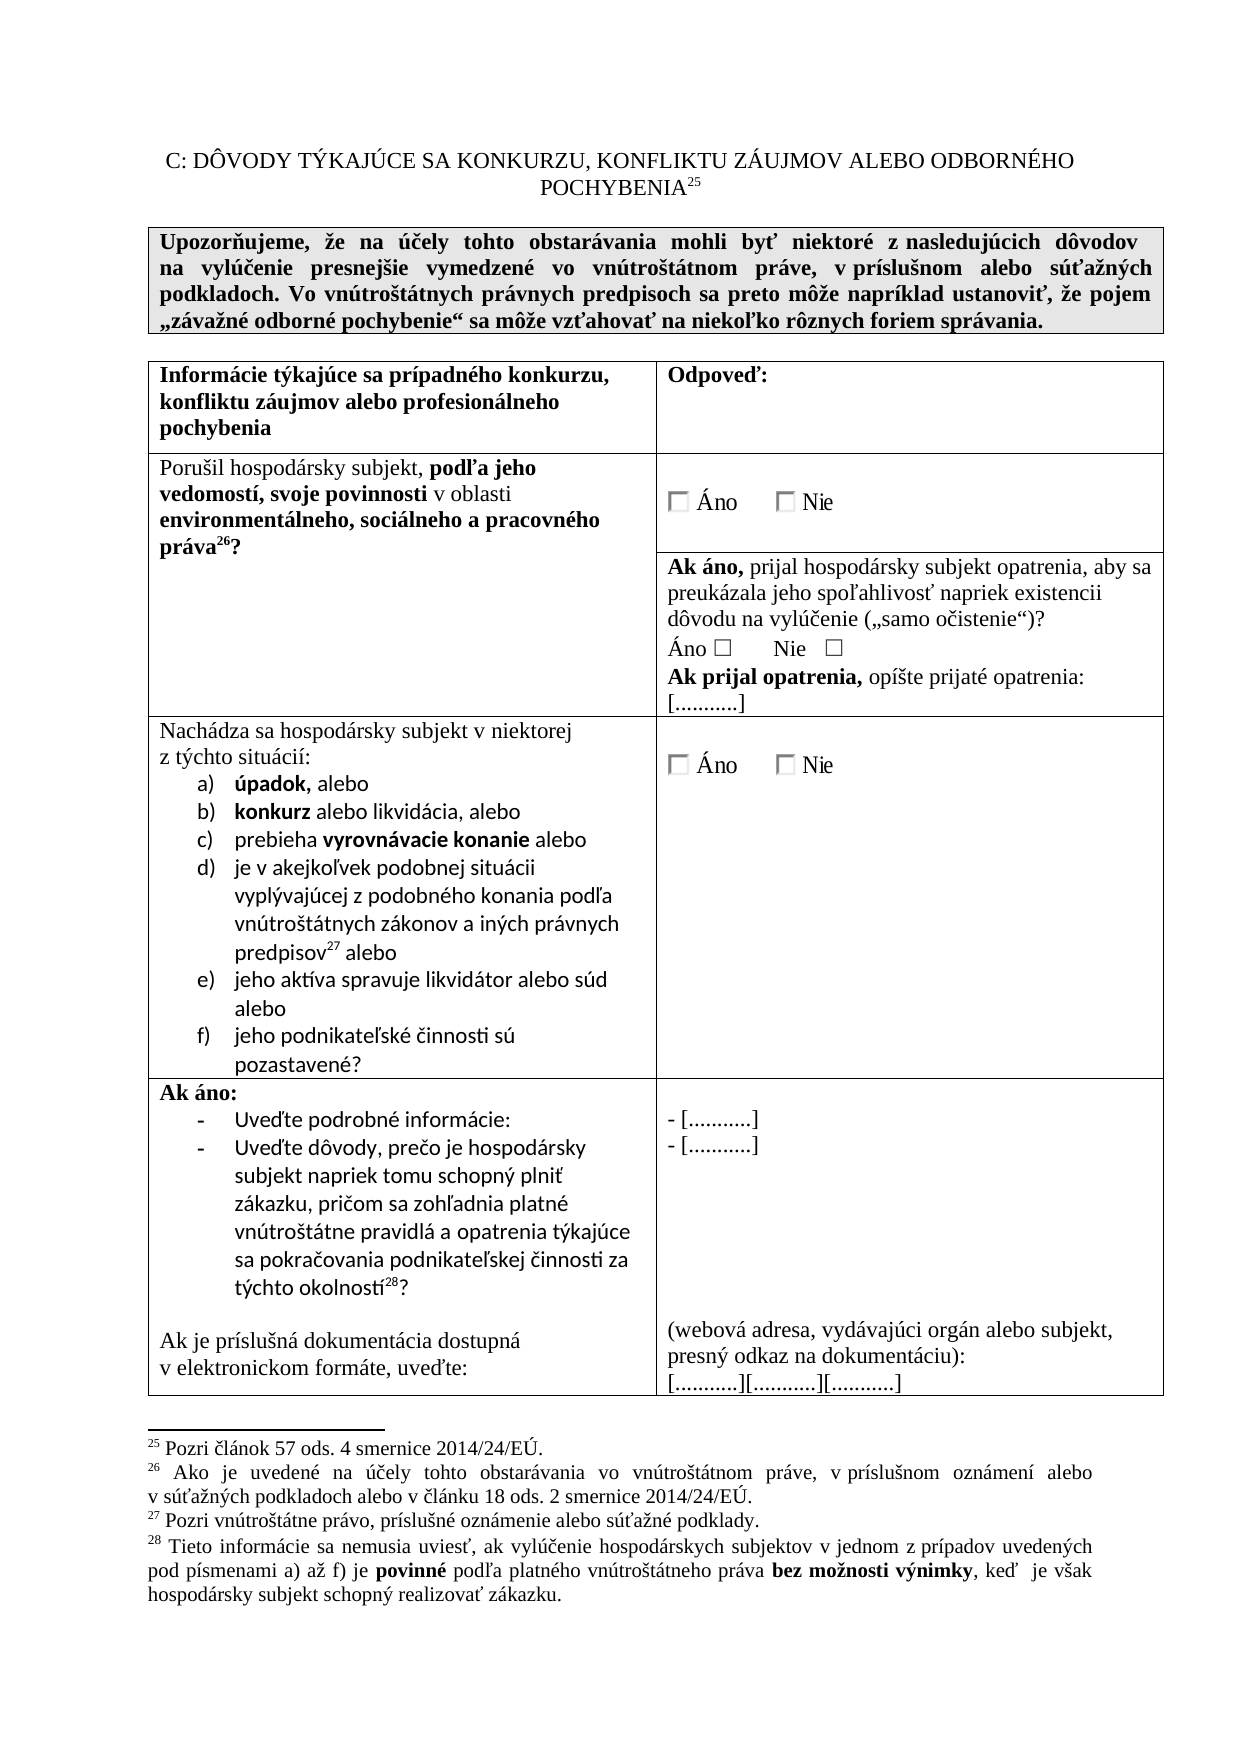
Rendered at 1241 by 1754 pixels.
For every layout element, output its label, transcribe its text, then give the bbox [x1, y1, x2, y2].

text C: DÔVODY TÝKAJÚCE SA KONKURZU, KONFLIKTU ZÁUJMOV ALEBO ODBORNÉHO POCHYBENIA [148, 148, 1093, 200]
table_cell Ak áno: Uveďte podrobné informácie: Uveďte dôvody, prečo je hospodársky subjekt napriek tomu schopný plniť zákazku, pričom sa zohľadnia platné vnútroštátne pravidlá a opatrenia týkajúce sa pokračovania podnikateľskej činnosti za týchto okolností? Ak je príslušná dokumentácia dostupná v elektronickom formáte, uveďte: [149, 1079, 656, 1395]
table_cell Ak áno, prijal hospodársky subjekt opatrenia, aby sa preukázala jeho spoľahlivosť napriek existencii dôvodu na vylúčenie („samo očistenie“)? Áno ☐ Nie ☐ Ak prijal opatrenia, opíšte prijaté opatrenia: [...........] [657, 553, 1163, 716]
table_header Odpoveď: [657, 362, 1163, 453]
table_cell - [...........] - [...........] (webová adresa, vydávajúci orgán alebo subjekt, presný odkaz na dokumentáciu): [...........][...........][...........] [657, 1079, 1163, 1395]
table_cell [657, 717, 1163, 1078]
table_header Informácie týkajúce sa prípadného konkurzu, konfliktu záujmov alebo profesionálneho pochybenia [149, 362, 656, 453]
table_cell Porušil hospodársky subjekt, podľa jeho vedomostí, svoje povinnosti v oblasti environmentálneho, sociálneho a pracovného práva? [149, 454, 656, 716]
table_cell [657, 454, 1163, 552]
table_cell Nachádza sa hospodársky subjekt v niektorej z týchto situácií: úpadok, alebo konkurz alebo likvidácia, alebo prebieha vyrovnávacie konanie alebo je v akejkoľvek podobnej situácii vyplývajúcej z podobného konania podľa vnútroštátnych zákonov a iných právnych predpisov alebo jeho aktíva spravuje likvidátor alebo súd alebo jeho podnikateľské činnosti sú pozastavené? [149, 717, 656, 1078]
table_header Upozorňujeme, že na účely tohto obstarávania mohli byť niektoré z nasledujúcich dôvodov na vylúčenie presnejšie vymedzené vo vnútroštátnom práve, v príslušnom alebo súťažných podkladoch. Vo vnútroštátnych právnych predpisoch sa preto môže napríklad ustanoviť, že pojem „závažné odborné pochybenie“ sa môže vzťahovať na niekoľko rôznych foriem správania. [149, 228, 1163, 333]
